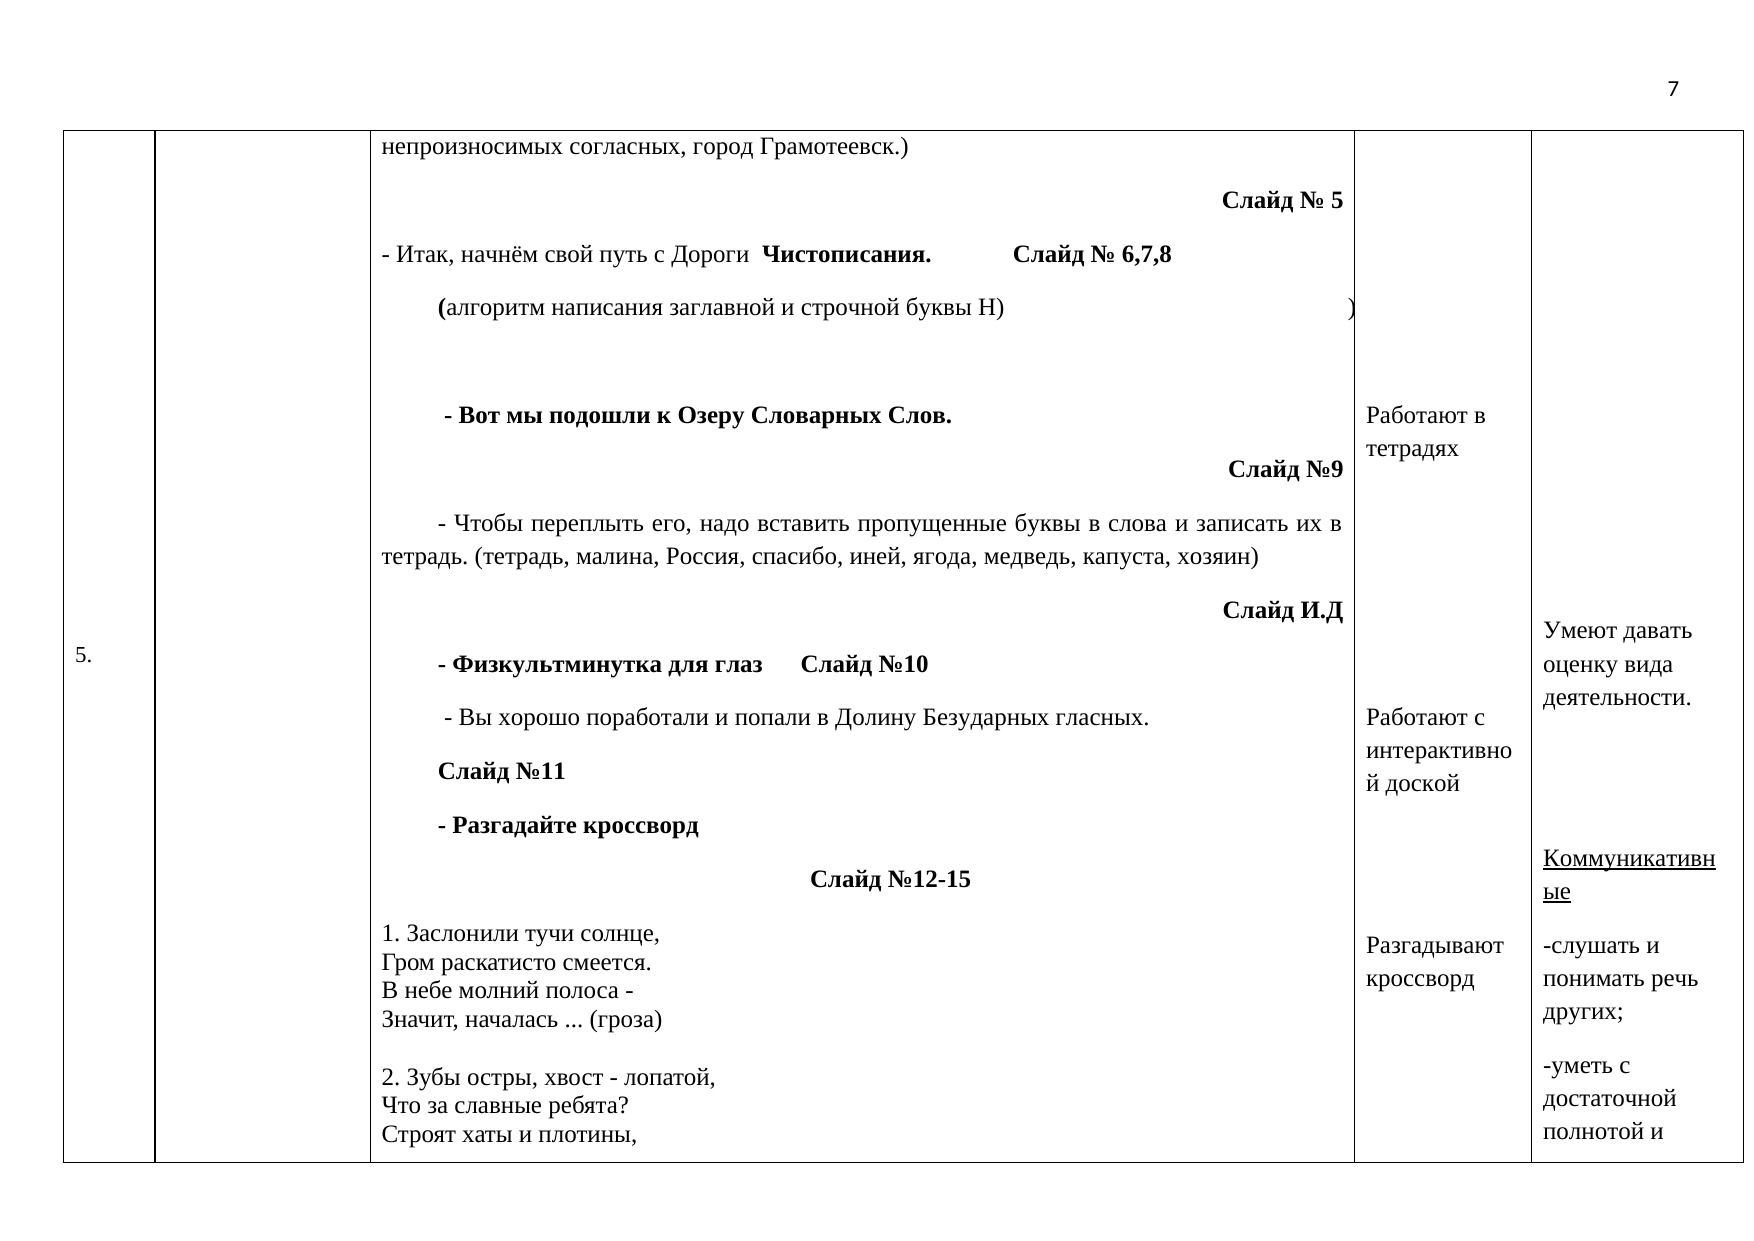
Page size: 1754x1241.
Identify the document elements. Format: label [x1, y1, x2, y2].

table_cell [1355, 131, 1531, 1162]
table_cell [156, 131, 370, 1162]
table_cell [64, 131, 154, 1162]
table_cell [1532, 131, 1743, 1162]
table_cell [371, 131, 1354, 1162]
